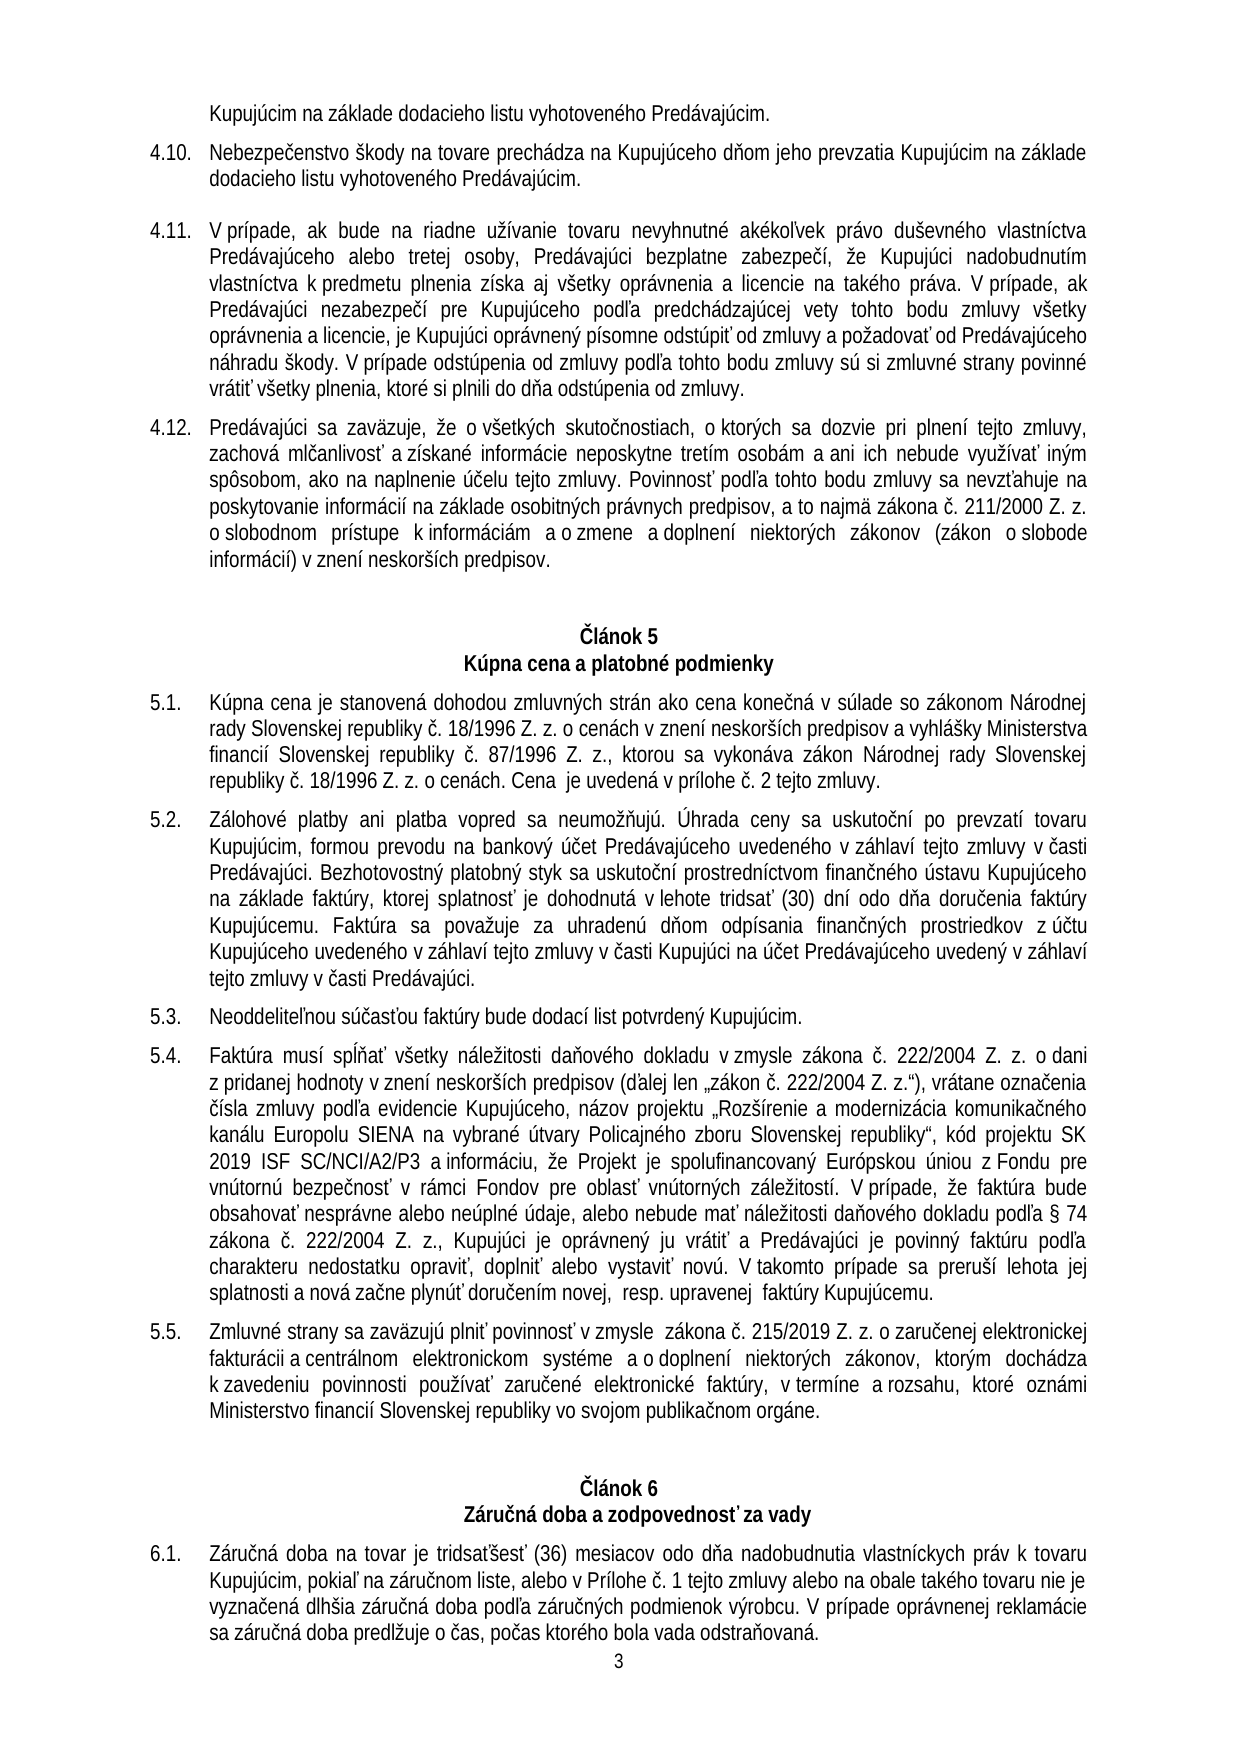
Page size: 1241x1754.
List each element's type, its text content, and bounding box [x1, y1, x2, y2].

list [150, 100, 1087, 127]
list Predávajúci sa zaväzuje, že o všetkých skutočnostiach, o ktorých sa dozvie pri plnení tejto zmluvy, zachová mlčanlivosť a získané informácie neposkytne tretím osobám a ani ich nebude využívať iným spôsobom, ako na naplnenie účelu tejto zmluvy. Povinnosť podľa tohto bodu zmluvy sa nevzťahuje na poskytovanie informácií na základe osobitných právnych predpisov, a to najmä zákona č. 211/2000 Z. z. o slobodnom prístupe k informáciám a o zmene a doplnení niektorých zákonov (zákon o slobode informácií) v znení neskorších predpisov. [150, 414, 1087, 572]
text Kúpna cena a platobné podmienky [150, 649, 1087, 676]
text Článok 5 [150, 623, 1087, 649]
list Zálohové platby ani platba vopred sa neumožňujú. Úhrada ceny sa uskutoční po prevzatí tovaru Kupujúcim, formou prevodu na bankový účet Predávajúceho uvedeného v záhlaví tejto zmluvy v časti Predávajúci. Bezhotovostný platobný styk sa uskutoční prostredníctvom finančného ústavu Kupujúceho na základe faktúry, ktorej splatnosť je dohodnutá v lehote tridsať (30) dní odo dňa doručenia faktúry Kupujúcemu. Faktúra sa považuje za uhradenú dňom odpísania finančných prostriedkov z účtu Kupujúceho uvedeného v záhlaví tejto zmluvy v časti Kupujúci na účet Predávajúceho uvedený v záhlaví tejto zmluvy v časti Predávajúci. [150, 806, 1087, 991]
text Záručná doba a zodpovednosť za vady [187, 1501, 1087, 1528]
list Nebezpečenstvo škody na tovare prechádza na Kupujúceho dňom jeho prevzatia Kupujúcim na základe dodacieho listu vyhotoveného Predávajúcim. [150, 139, 1087, 192]
list Neoddeliteľnou súčasťou faktúry bude dodací list potvrdený Kupujúcim. [150, 1003, 1087, 1030]
text Článok 6 [150, 1475, 1087, 1501]
list Záručná doba na tovar je tridsaťšesť (36) mesiacov odo dňa nadobudnutia vlastníckych práv k tovaru Kupujúcim, pokiaľ na záručnom liste, alebo v Prílohe č. 1 tejto zmluvy alebo na obale takého tovaru nie je vyznačená dlhšia záručná doba podľa záručných podmienok výrobcu. V prípade oprávnenej reklamácie sa záručná doba predlžuje o čas, počas ktorého bola vada odstraňovaná. [150, 1540, 1087, 1646]
list V prípade, ak bude na riadne užívanie tovaru nevyhnutné akékoľvek právo duševného vlastníctva Predávajúceho alebo tretej osoby, Predávajúci bezplatne zabezpečí, že Kupujúci nadobudnutím vlastníctva k predmetu plnenia získa aj všetky oprávnenia a licencie na takého práva. V prípade, ak Predávajúci nezabezpečí pre Kupujúceho podľa predchádzajúcej vety tohto bodu zmluvy všetky oprávnenia a licencie, je Kupujúci oprávnený písomne odstúpiť od zmluvy a požadovať od Predávajúceho náhradu škody. V prípade odstúpenia od zmluvy podľa tohto bodu zmluvy sú si zmluvné strany povinné vrátiť všetky plnenia, ktoré si plnili do dňa odstúpenia od zmluvy. [150, 217, 1087, 401]
list Kúpna cena je stanovená dohodou zmluvných strán ako cena konečná v súlade so zákonom Národnej rady Slovenskej republiky č. 18/1996 Z. z. o cenách v znení neskorších predpisov a vyhlášky Ministerstva financií Slovenskej republiky č. 87/1996 Z. z., ktorou sa vykonáva zákon Národnej rady Slovenskej republiky č. 18/1996 Z. z. o cenách. Cena je uvedená v prílohe č. 2 tejto zmluvy. [150, 688, 1087, 794]
list Zmluvné strany sa zaväzujú plniť povinnosť v zmysle zákona č. 215/2019 Z. z. o zaručenej elektronickej fakturácii a centrálnom elektronickom systéme a o doplnení niektorých zákonov, ktorým dochádza k zavedeniu povinnosti používať zaručené elektronické faktúry, v termíne a rozsahu, ktoré oznámi Ministerstvo financií Slovenskej republiky vo svojom publikačnom orgáne. [150, 1318, 1087, 1424]
list Faktúra musí spĺňať všetky náležitosti daňového dokladu v zmysle zákona č. 222/2004 Z. z. o dani z pridanej hodnoty v znení neskorších predpisov (ďalej len „zákon č. 222/2004 Z. z.“), vrátane označenia čísla zmluvy podľa evidencie Kupujúceho, názov projektu „Rozšírenie a modernizácia komunikačného kanálu Europolu SIENA na vybrané útvary Policajného zboru Slovenskej republiky“, kód projektu SK 2019 ISF SC/NCI/A2/P3 a informáciu, že Projekt je spolufinancovaný Európskou úniou z Fondu pre vnútornú bezpečnosť v rámci Fondov pre oblasť vnútorných záležitostí. V prípade, že faktúra bude obsahovať nesprávne alebo neúplné údaje, alebo nebude mať náležitosti daňového dokladu podľa § 74 zákona č. 222/2004 Z. z., Kupujúci je oprávnený ju vrátiť a Predávajúci je povinný faktúru podľa charakteru nedostatku opraviť, doplniť alebo vystaviť novú. V takomto prípade sa preruší lehota jej splatnosti a nová začne plynúť doručením novej, resp. upravenej faktúry Kupujúcemu. [150, 1042, 1087, 1306]
